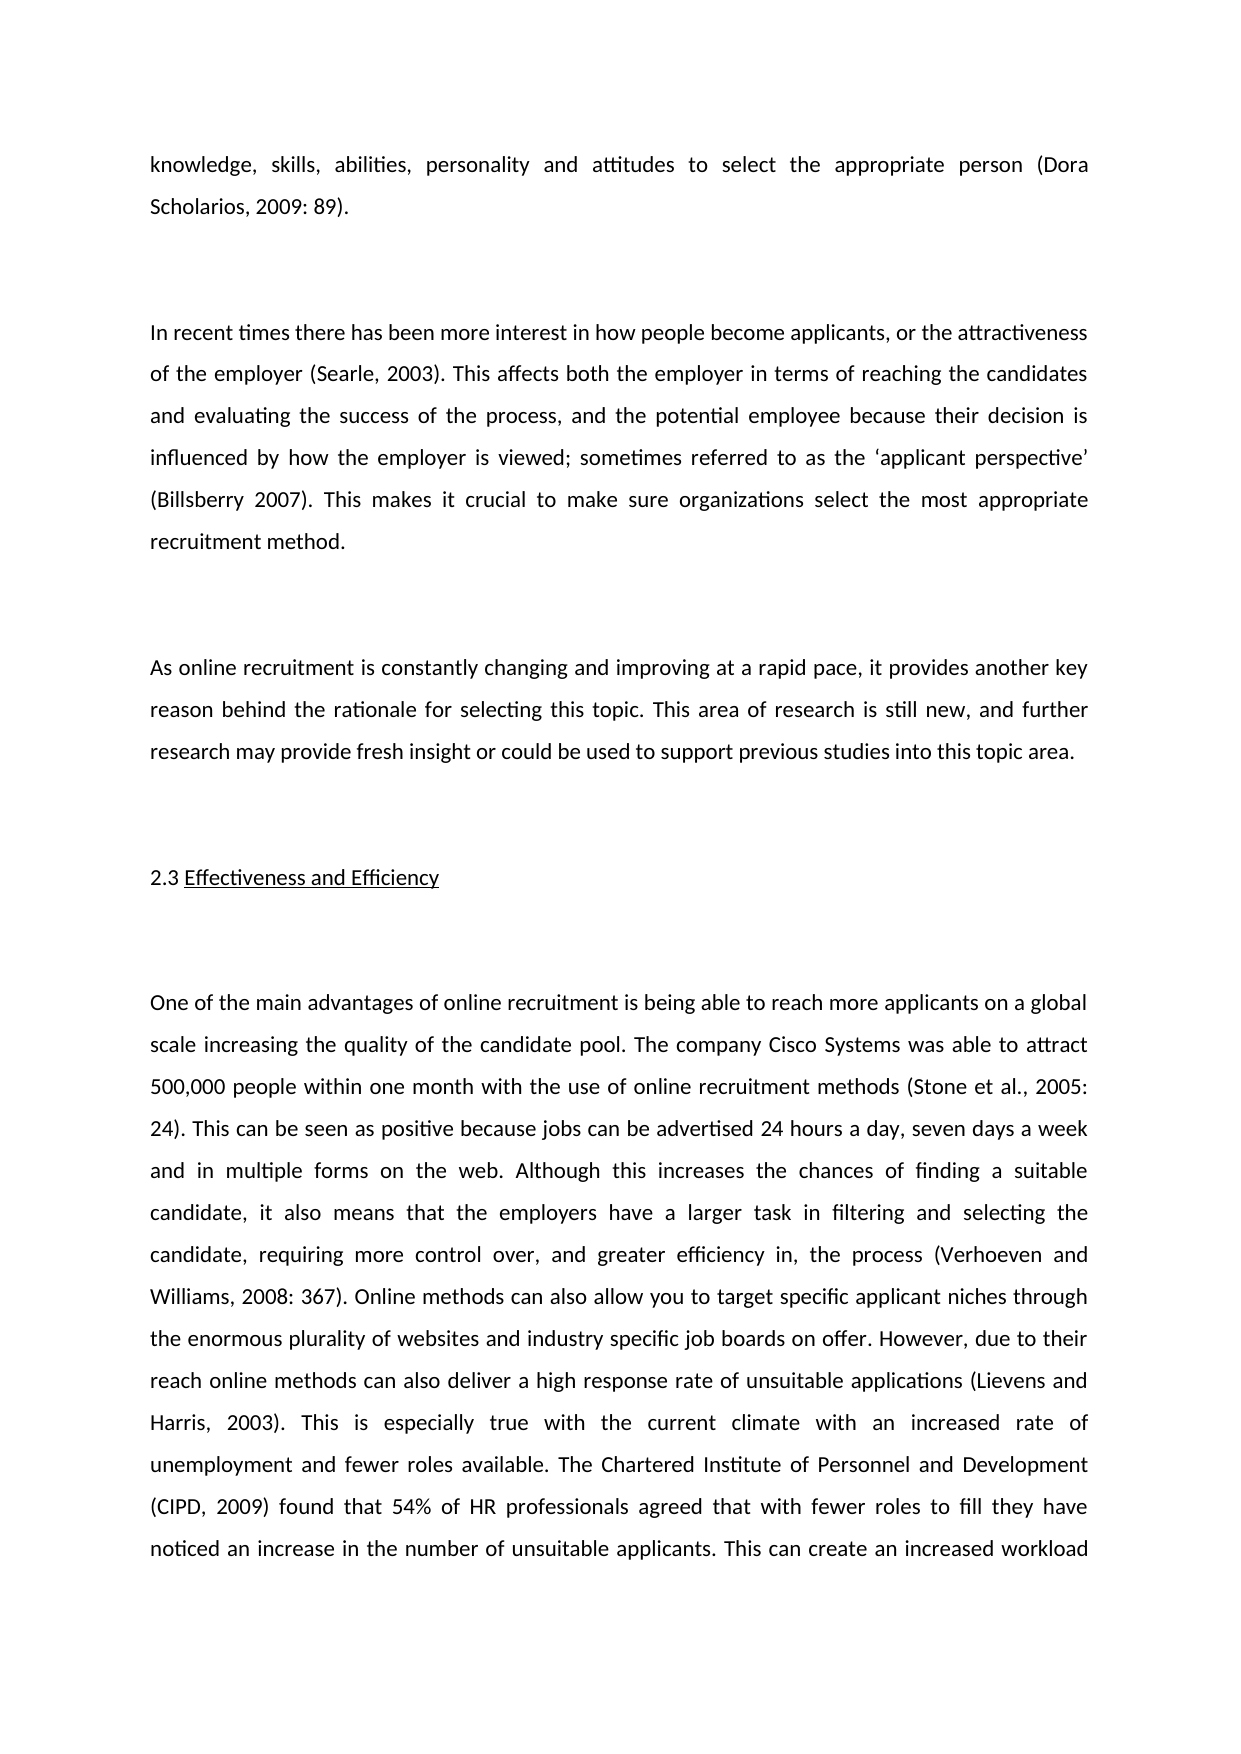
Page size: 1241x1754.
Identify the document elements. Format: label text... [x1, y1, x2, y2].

text As online recruitment is constantly changing and improving at a rapid pace, it provides another key reason behind the rationale for selecting this topic. This area of research is still new, and further research may provide fresh insight or could be used to support previous studies into this topic area. [150, 653, 1090, 765]
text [150, 150, 1090, 220]
text 2.3 Effectiveness and Efficiency [150, 863, 1090, 891]
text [150, 988, 1090, 1562]
text In recent times there has been more interest in how people become applicants, or the attractiveness of the employer (Searle, 2003). This affects both the employer in terms of reaching the candidates and evaluating the success of the process, and the potential employee because their decision is influenced by how the employer is viewed; sometimes referred to as the ‘applicant perspective’ (Billsberry 2007). This makes it crucial to make sure organizations select the most appropriate recruitment method. [150, 318, 1090, 556]
